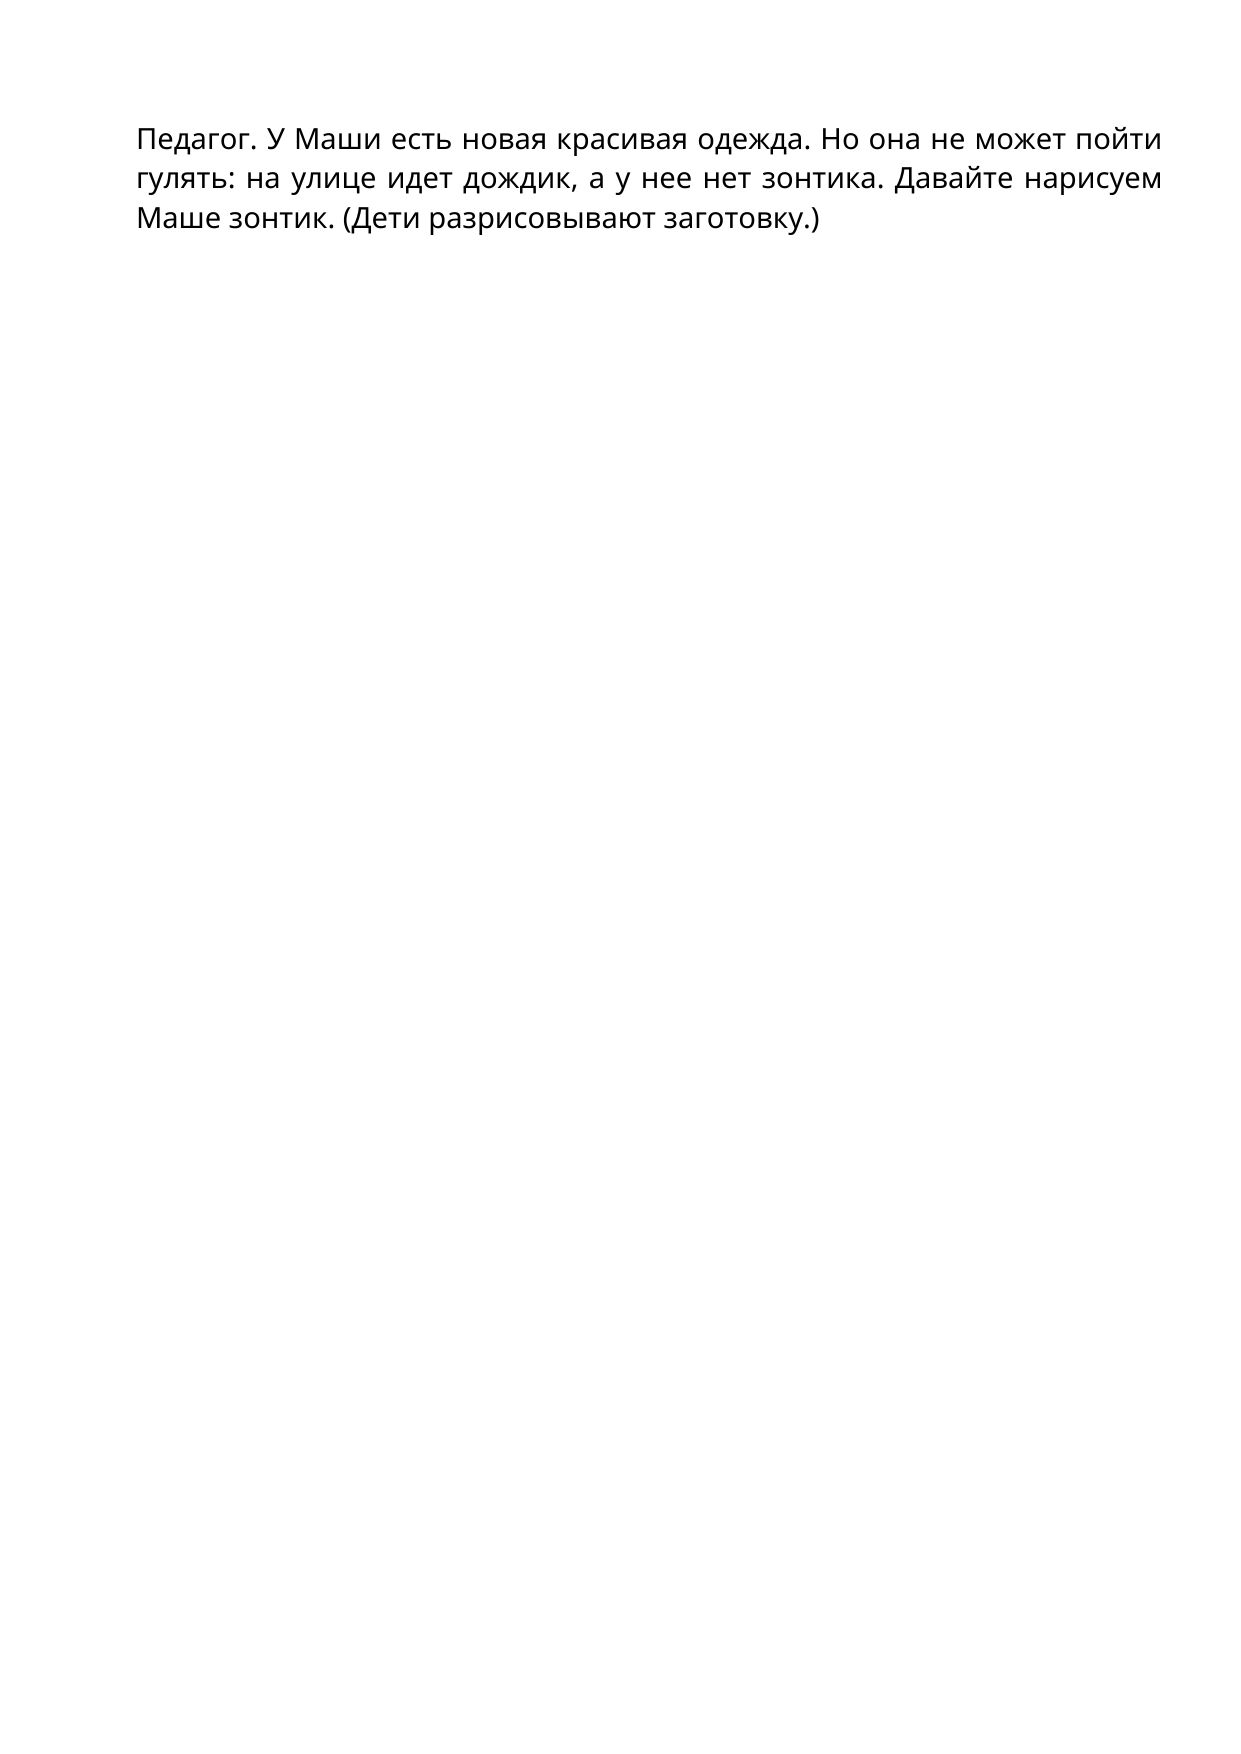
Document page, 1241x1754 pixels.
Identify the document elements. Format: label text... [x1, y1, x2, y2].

text Педагог. У Маши есть новая красивая одежда. Но она не может пойти гулять: на улице идет дождик, а у нее нет зонтика. Давайте нарисуем Маше зонтик. (Дети разрисовывают заготовку.) [136, 118, 1163, 237]
